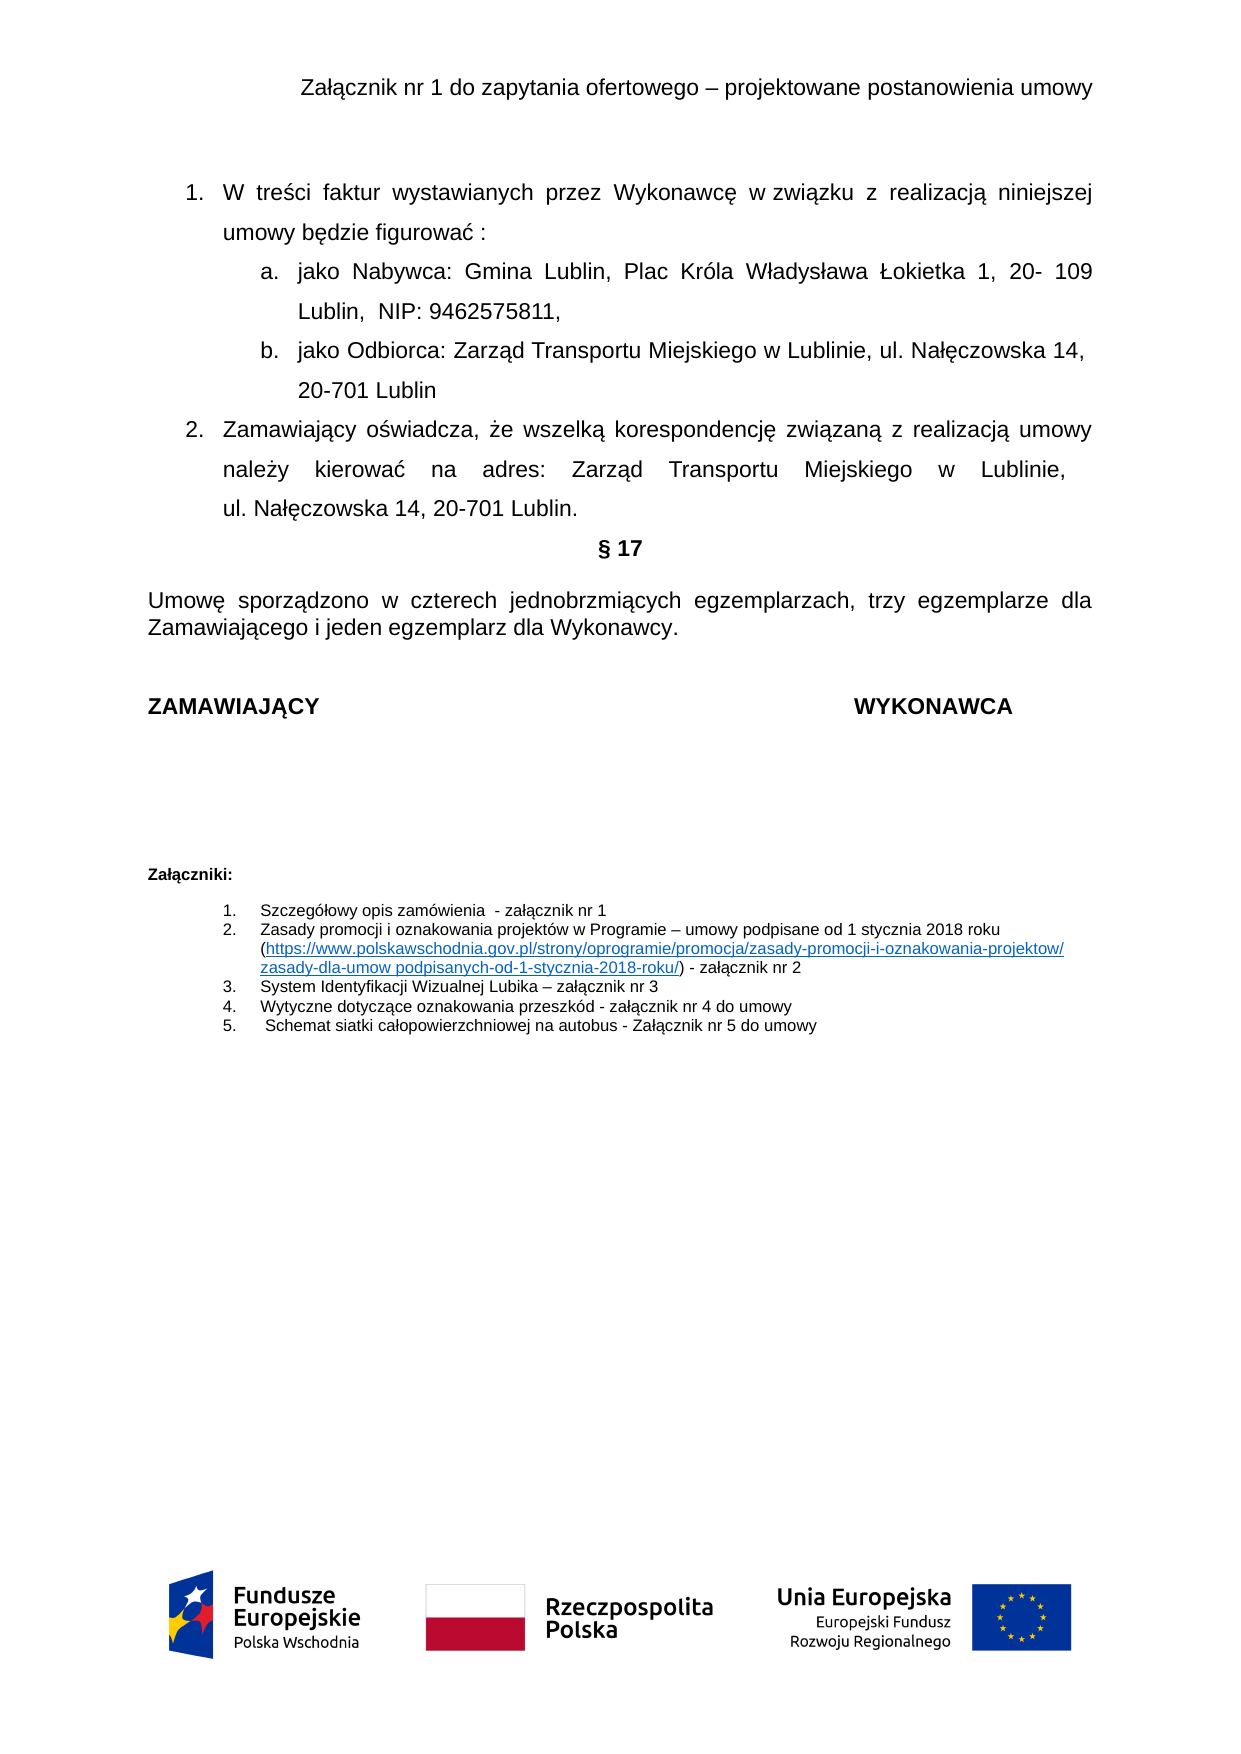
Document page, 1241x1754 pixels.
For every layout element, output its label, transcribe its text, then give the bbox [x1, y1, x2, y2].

list System Identyfikacji Wizualnej Lubika – załącznik nr 3 [223, 977, 1093, 996]
list jako Odbiorca: Zarząd Transportu Miejskiego w Lublinie, ul. Nałęczowska 14, 20-701 Lublin [260, 337, 1093, 403]
text Załączniki: [148, 865, 1093, 884]
text § 17 [148, 534, 1093, 561]
list Zasady promocji i oznakowania projektów w Programie – umowy podpisane od 1 stycznia 2018 roku (https://www.polskawschodnia.gov.pl/strony/oprogramie/promocja/zasady-promocji-i-oznakowania-projektow/zasady-dla-umow podpisanych-od-1-stycznia-2018-roku/) - załącznik nr 2 [223, 920, 1093, 977]
list W treści faktur wystawianych przez Wykonawcę w związku z realizacją niniejszej umowy będzie figurować : [185, 179, 1093, 245]
text Umowę sporządzono w czterech jednobrzmiących egzemplarzach, trzy egzemplarze dla Zamawiającego i jeden egzemplarz dla Wykonawcy. [148, 587, 1093, 640]
picture [147, 1548, 1093, 1681]
list Wytyczne dotyczące oznakowania przeszkód - załącznik nr 4 do umowy [223, 996, 1093, 1016]
text ZAMAWIAJĄCY WYKONAWCA [148, 693, 1093, 719]
list Zamawiający oświadcza, że wszelką korespondencję związaną z realizacją umowy należy kierować na adres: Zarząd Transportu Miejskiego w Lublinie, ul. Nałęczowska 14, 20-701 Lublin. [185, 416, 1093, 521]
list Szczegółowy opis zamówienia - załącznik nr 1 [223, 901, 1093, 920]
list jako Nabywca: Gmina Lublin, Plac Króla Władysława Łokietka 1, 20- 109 Lublin, NIP: 9462575811, [260, 258, 1093, 324]
list Schemat siatki całopowierzchniowej na autobus - Załącznik nr 5 do umowy [223, 1016, 1093, 1035]
